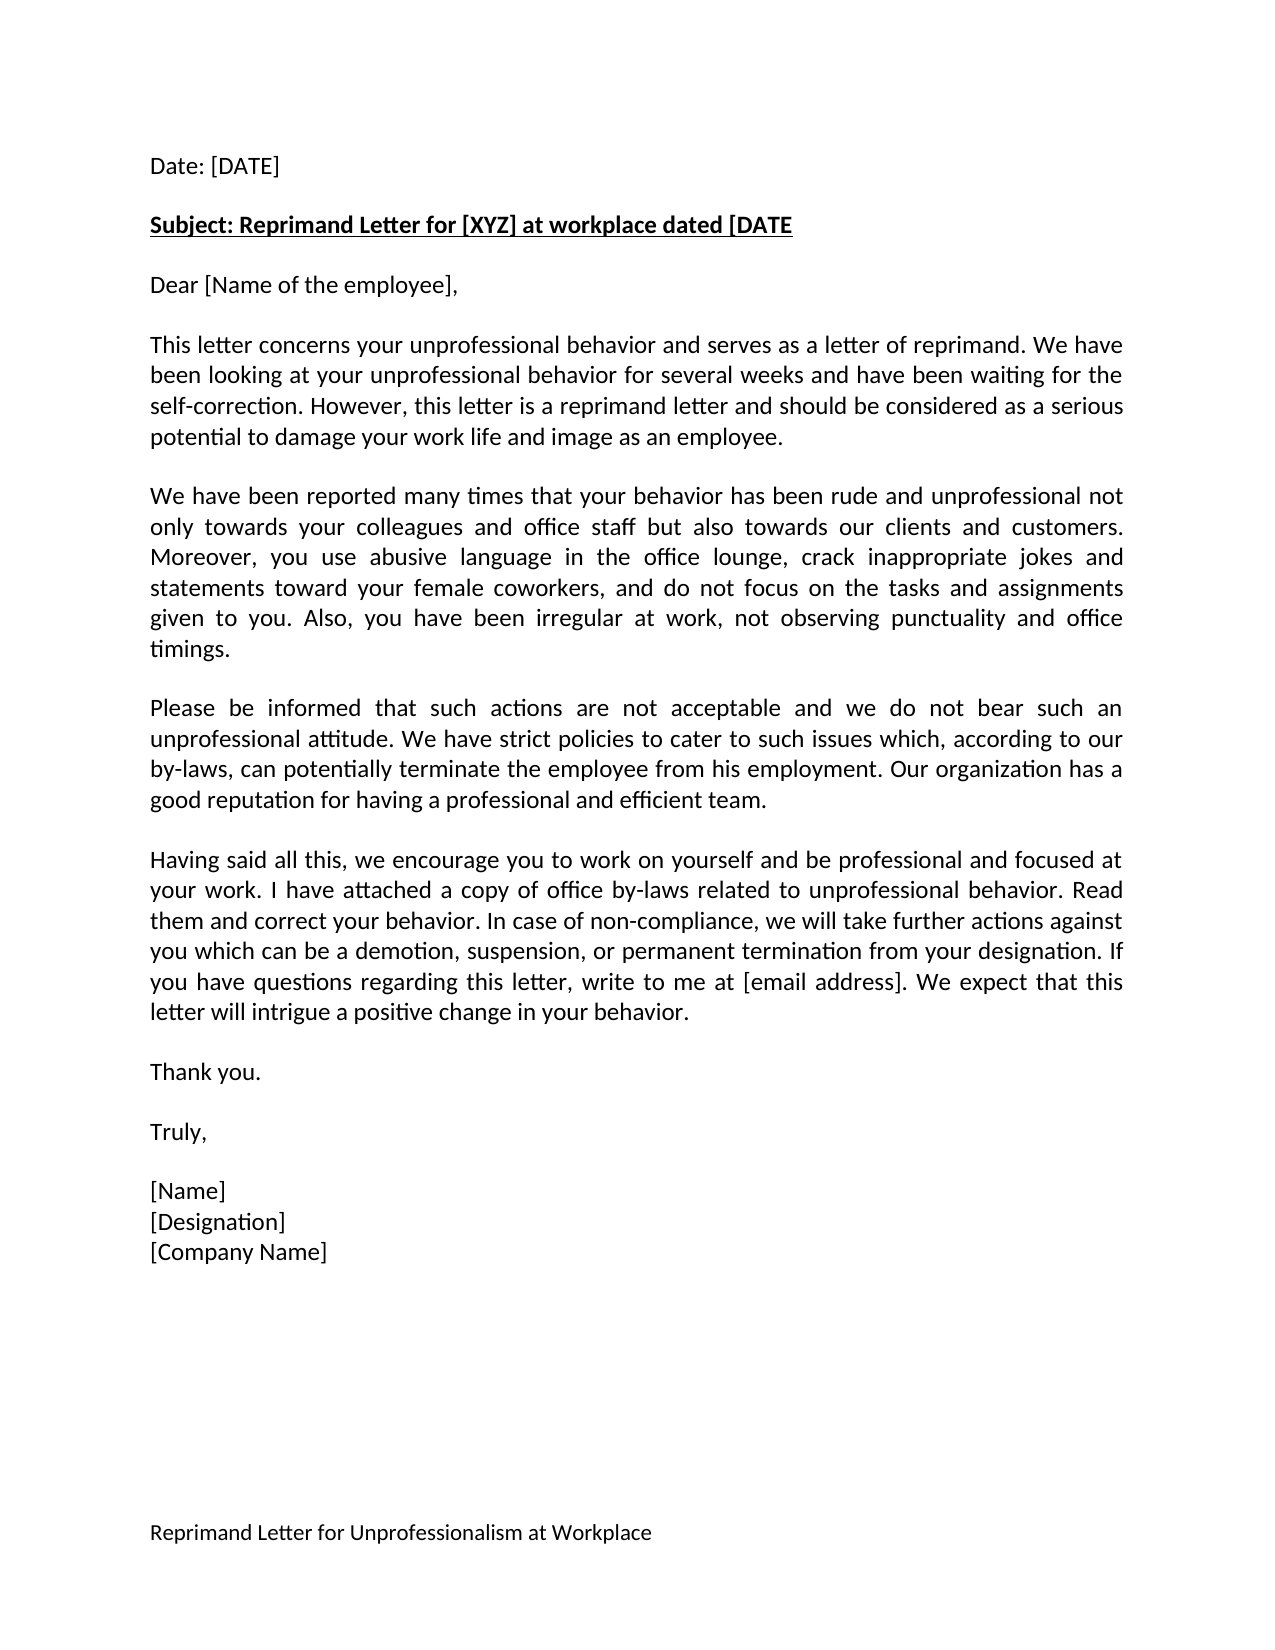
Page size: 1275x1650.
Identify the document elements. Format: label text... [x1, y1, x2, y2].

text Subject: Reprimand Letter for [XYZ] at workplace dated [DATE [150, 210, 1125, 240]
text Thank you. [150, 1056, 1125, 1087]
text Please be informed that such actions are not acceptable and we do not bear such an unprofessional attitude. We have strict policies to cater to such issues which, according to our by-laws, can potentially terminate the employee from his employment. Our organization has a good reputation for having a professional and efficient team. [150, 693, 1125, 815]
text Truly, [150, 1116, 1125, 1146]
text This letter concerns your unprofessional behavior and serves as a letter of reprimand. We have been looking at your unprofessional behavior for several weeks and have been waiting for the self-correction. However, this letter is a reprimand letter and should be considered as a serious potential to damage your work life and image as an employee. [150, 329, 1125, 451]
text We have been reported many times that your behavior has been rude and unprofessional not only towards your colleagues and office staff but also towards our clients and customers. Moreover, you use abusive language in the office lounge, crack inappropriate jokes and statements toward your female coworkers, and do not focus on the tasks and assignments given to you. Also, you have been irregular at work, not observing punctuality and office timings. [150, 480, 1125, 663]
text Date: [DATE] [150, 150, 1125, 181]
text [Name] [Designation] [Company Name] [150, 1176, 1125, 1267]
text Having said all this, we encourage you to work on yourself and be professional and focused at your work. I have attached a copy of office by-laws related to unprofessional behavior. Read them and correct your behavior. In case of non-compliance, we will take further actions against you which can be a demotion, suspension, or permanent termination from your designation. If you have questions regarding this letter, write to me at [email address]. We expect that this letter will intrigue a positive change in your behavior. [150, 844, 1125, 1027]
text Dear [Name of the employee], [150, 269, 1125, 300]
